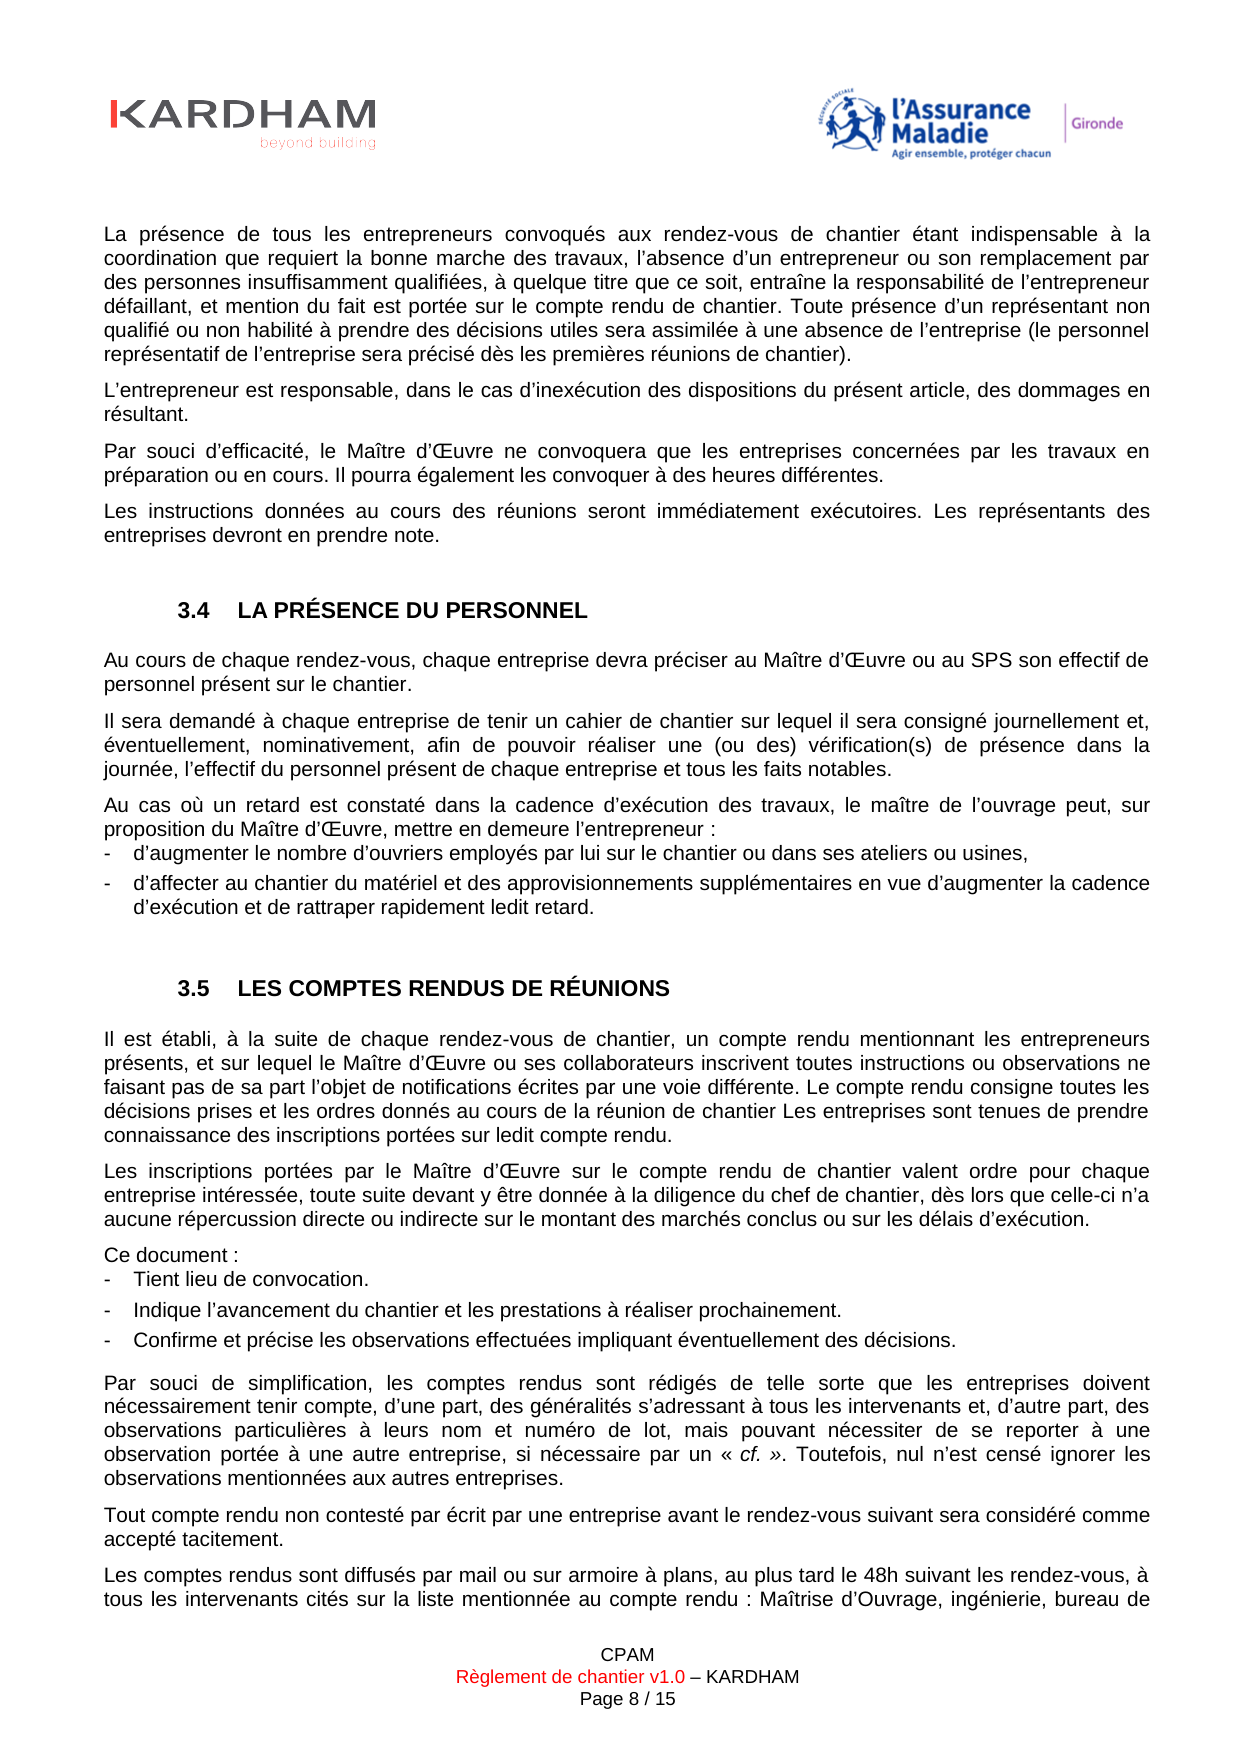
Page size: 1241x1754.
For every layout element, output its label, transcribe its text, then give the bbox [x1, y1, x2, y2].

subtitle La présence du personnel [177, 597, 1152, 623]
text Confirme et précise les observations effectuées impliquant éventuellement des décisions. [103, 1328, 1152, 1352]
text Les instructions données au cours des réunions seront immédiatement exécutoires. Les représentants des entreprises devront en prendre note. [103, 499, 1152, 547]
picture [789, 59, 1152, 186]
text Indique l’avancement du chantier et les prestations à réaliser prochainement. [103, 1297, 1152, 1321]
subtitle Les comptes rendus de réunions [177, 975, 1152, 1002]
text d’affecter au chantier du matériel et des approvisionnements supplémentaires en vue d’augmenter la cadence d’exécution et de rattraper rapidement ledit retard. [103, 871, 1152, 919]
text Par souci d’efficacité, le Maître d’Œuvre ne convoquera que les entreprises concernées par les travaux en préparation ou en cours. Il pourra également les convoquer à des heures différentes. [103, 438, 1152, 486]
text Les inscriptions portées par le Maître d’Œuvre sur le compte rendu de chantier valent ordre pour chaque entreprise intéressée, toute suite devant y être donnée à la diligence du chef de chantier, dès lors que celle-ci n’a aucune répercussion directe ou indirecte sur le montant des marchés conclus ou sur les délais d’exécution. [103, 1159, 1152, 1231]
text Tout compte rendu non contesté par écrit par une entreprise avant le rendez-vous suivant sera considéré comme accepté tacitement. [103, 1503, 1152, 1551]
picture [110, 100, 375, 150]
text Tient lieu de convocation. [103, 1267, 1152, 1291]
text Ce document : [103, 1243, 1152, 1267]
text Il est établi, à la suite de chaque rendez-vous de chantier, un compte rendu mentionnant les entrepreneurs présents, et sur lequel le Maître d’Œuvre ou ses collaborateurs inscrivent toutes instructions ou observations ne faisant pas de sa part l’objet de notifications écrites par une voie différente. Le compte rendu consigne toutes les décisions prises et les ordres donnés au cours de la réunion de chantier Les entreprises sont tenues de prendre connaissance des inscriptions portées sur ledit compte rendu. [103, 1027, 1152, 1146]
text La présence de tous les entrepreneurs convoqués aux rendez-vous de chantier étant indispensable à la coordination que requiert la bonne marche des travaux, l’absence d’un entrepreneur ou son remplacement par des personnes insuffisamment qualifiées, à quelque titre que ce soit, entraîne la responsabilité de l’entrepreneur défaillant, et mention du fait est portée sur le compte rendu de chantier. Toute présence d’un représentant non qualifié ou non habilité à prendre des décisions utiles sera assimilée à une absence de l’entreprise (le personnel représentatif de l’entreprise sera précisé dès les premières réunions de chantier). [103, 222, 1152, 366]
text Au cours de chaque rendez-vous, chaque entreprise devra préciser au Maître d’Œuvre ou au SPS son effectif de personnel présent sur le chantier. [103, 648, 1152, 696]
text Il sera demandé à chaque entreprise de tenir un cahier de chantier sur lequel il sera consigné journellement et, éventuellement, nominativement, afin de pouvoir réaliser une (ou des) vérification(s) de présence dans la journée, l’effectif du personnel présent de chaque entreprise et tous les faits notables. [103, 709, 1152, 781]
text L’entrepreneur est responsable, dans le cas d’inexécution des dispositions du présent article, des dommages en résultant. [103, 378, 1152, 426]
text d’augmenter le nombre d’ouvriers employés par lui sur le chantier ou dans ses ateliers ou usines, [103, 841, 1152, 865]
text Au cas où un retard est constaté dans la cadence d’exécution des travaux, le maître de l’ouvrage peut, sur proposition du Maître d’Œuvre, mettre en demeure l’entrepreneur : [103, 793, 1152, 841]
text Par souci de simplification, les comptes rendus sont rédigés de telle sorte que les entreprises doivent nécessairement tenir compte, d’une part, des généralités s’adressant à tous les intervenants et, d’autre part, des observations particulières à leurs nom et numéro de lot, mais pouvant nécessiter de se reporter à une observation portée à une autre entreprise, si nécessaire par un « cf. ». Toutefois, nul n’est censé ignorer les observations mentionnées aux autres entreprises. [103, 1370, 1152, 1490]
